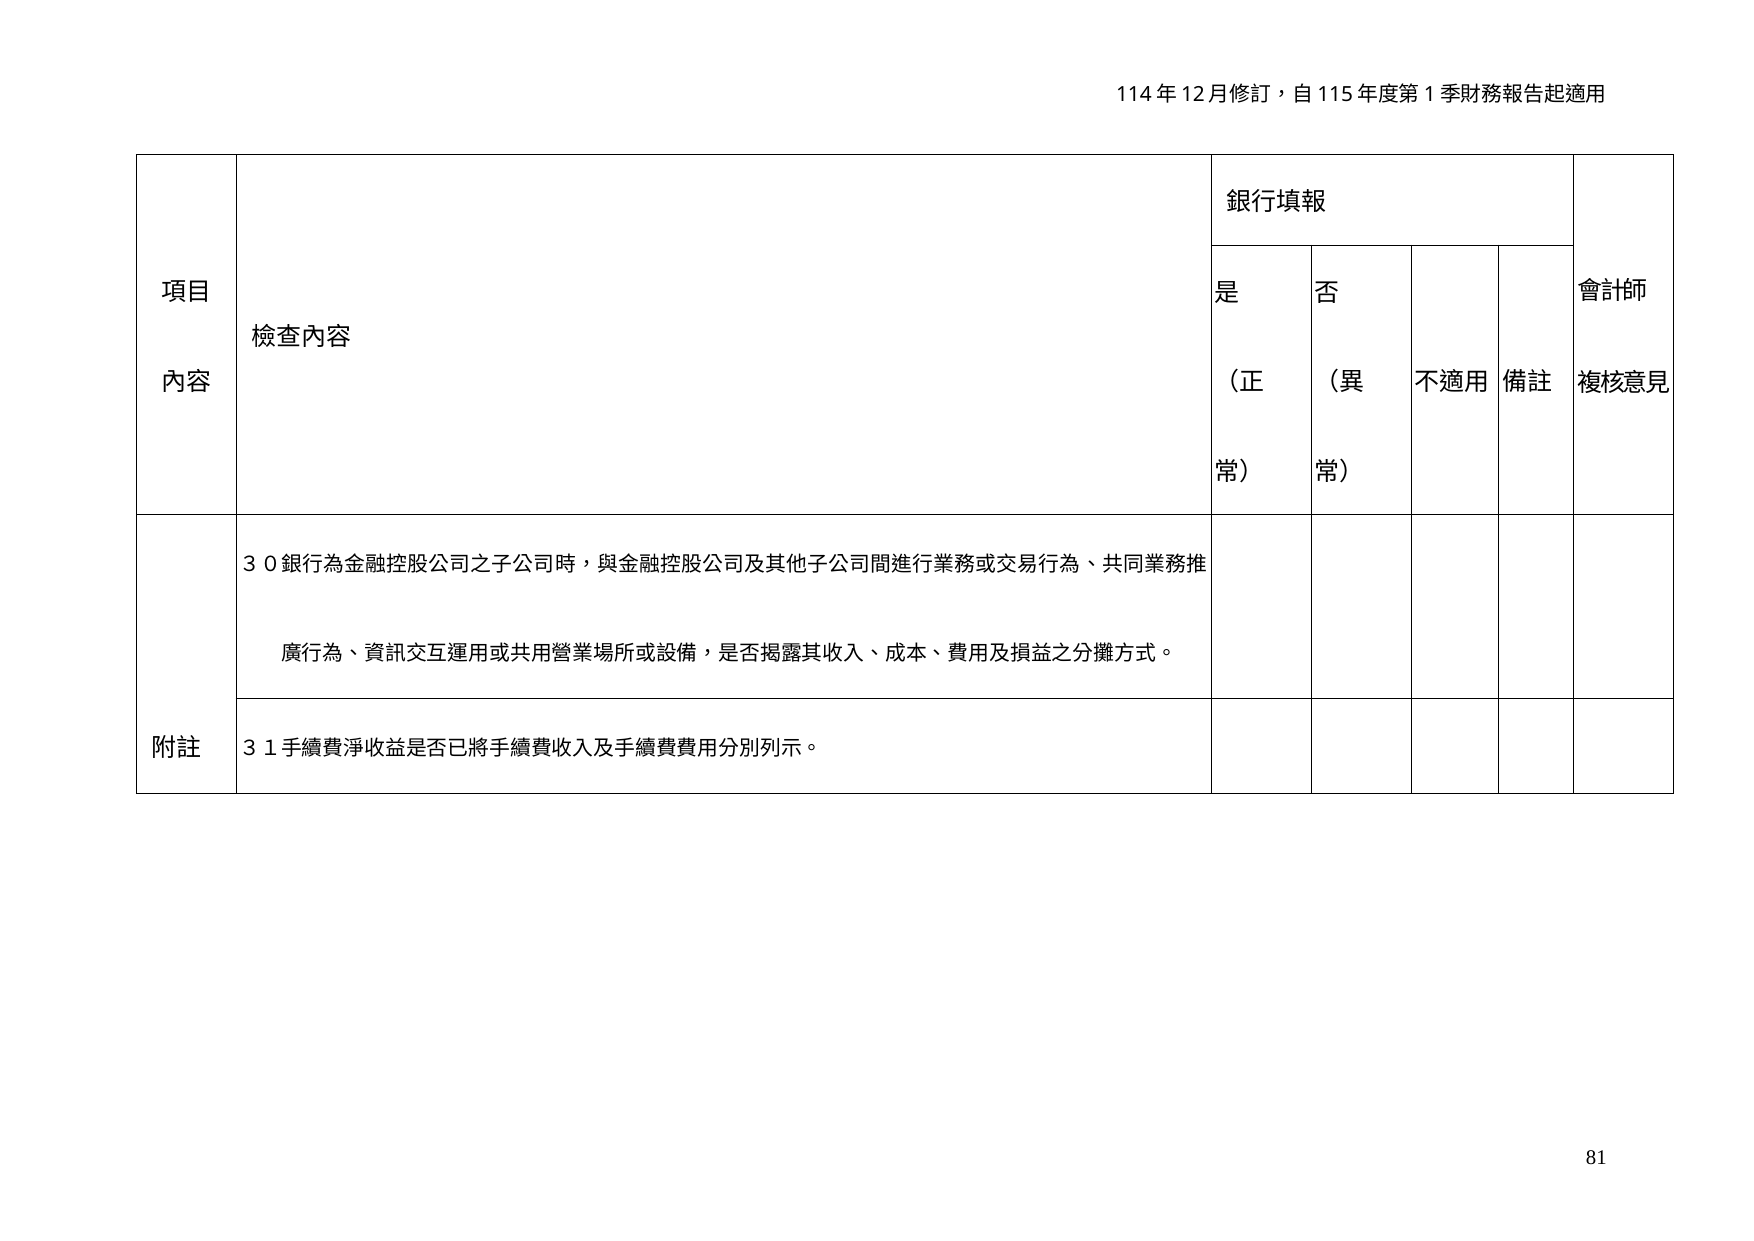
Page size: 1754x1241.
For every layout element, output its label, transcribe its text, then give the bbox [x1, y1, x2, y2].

table_cell [1499, 699, 1573, 793]
table_header 項目 內容 [137, 155, 236, 514]
table_cell [1574, 515, 1673, 698]
table_cell [1499, 515, 1573, 698]
table_cell 不適用 [1412, 246, 1498, 514]
table_cell [137, 515, 236, 698]
table_header 檢查內容 [237, 155, 1211, 514]
table_cell 附註及附表 [137, 698, 236, 793]
table_cell 是 （正常） [1212, 246, 1311, 514]
table_cell 備註 [1499, 246, 1573, 514]
table_cell 否 （異常） [1312, 246, 1411, 514]
table_cell [1312, 515, 1411, 698]
table_cell ３０銀行為金融控股公司之子公司時，與金融控股公司及其他子公司間進行業務或交易行為、共同業務推廣行為、資訊交互運用或共用營業場所或設備，是否揭露其收入、成本、費用及損益之分攤方式。 [237, 515, 1211, 698]
table_cell [1574, 699, 1673, 793]
table_cell [1412, 515, 1498, 698]
table_header 銀行填報 [1212, 155, 1573, 244]
table_cell ３１手續費淨收益是否已將手續費收入及手續費費用分別列示。 [237, 699, 1211, 793]
table_cell [1412, 699, 1498, 793]
table_header 會計師 複核意見 [1574, 155, 1673, 514]
table_cell [1212, 699, 1311, 793]
table_cell [1312, 699, 1411, 793]
table_cell [1212, 515, 1311, 698]
